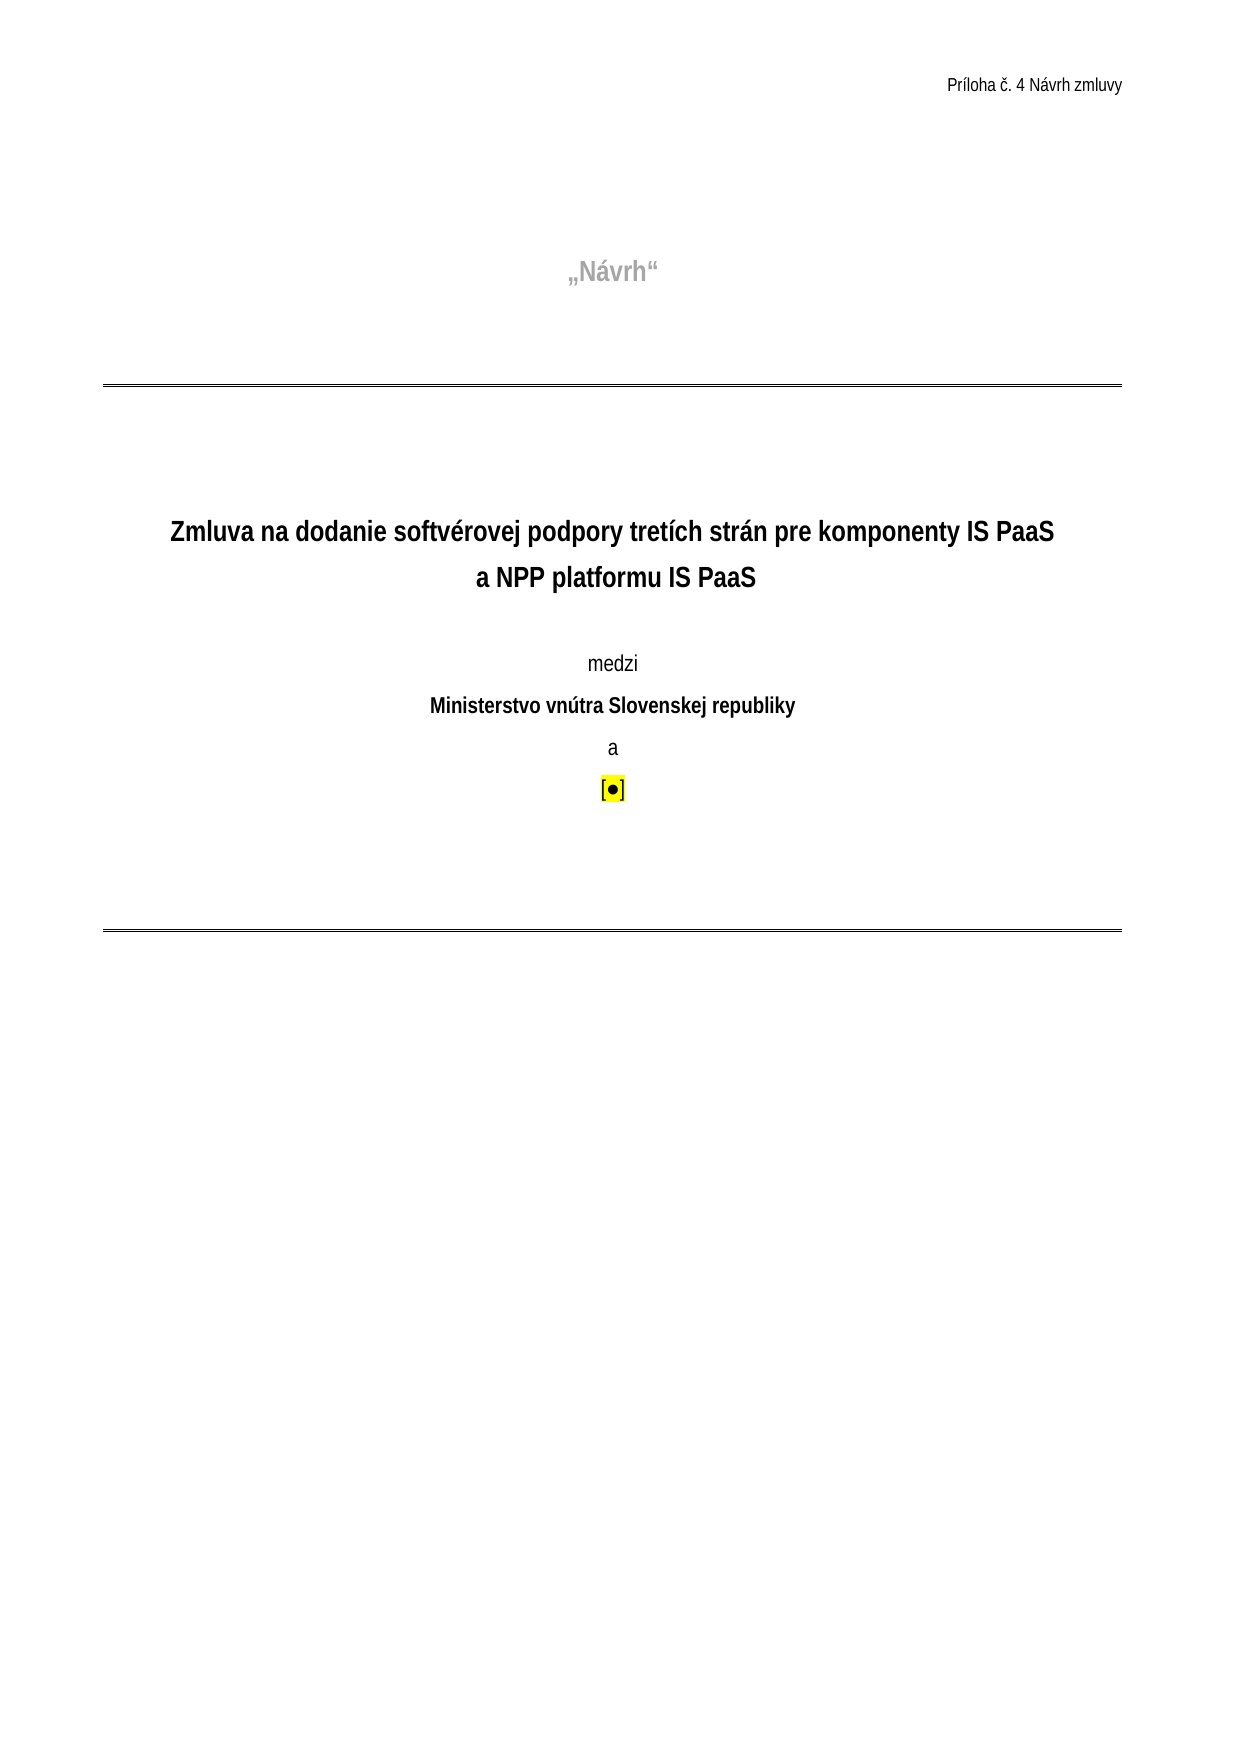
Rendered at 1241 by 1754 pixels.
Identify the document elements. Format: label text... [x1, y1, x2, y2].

text Ministerstvo vnútra Slovenskej republiky [103, 689, 1122, 718]
text a [103, 731, 1122, 760]
text medzi [103, 647, 1122, 677]
text a NPP platformu IS PaaS [103, 560, 1122, 593]
text „Návrh“ [103, 254, 1122, 288]
text Zmluva na dodanie softvérovej podpory tretích strán pre komponenty IS PaaS [103, 514, 1122, 547]
text [●] [103, 772, 1122, 802]
